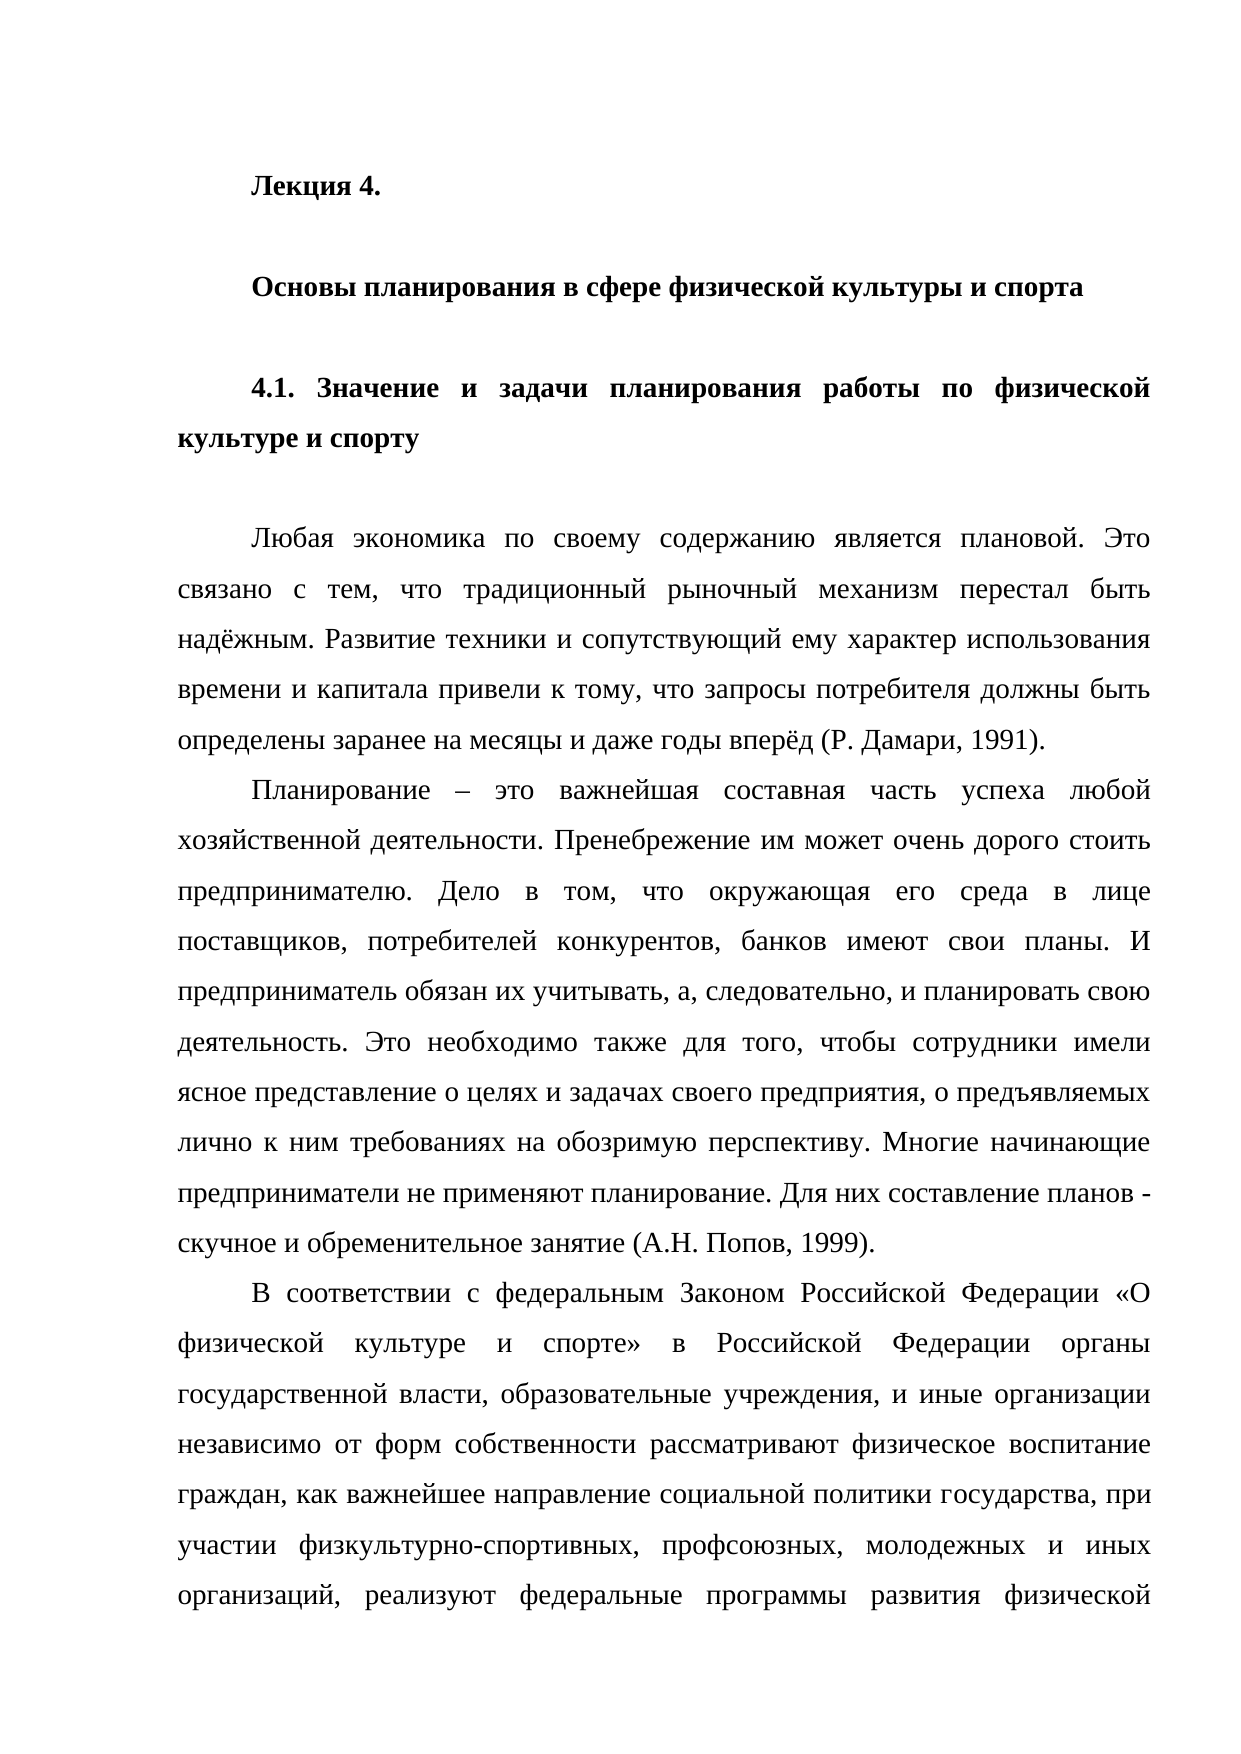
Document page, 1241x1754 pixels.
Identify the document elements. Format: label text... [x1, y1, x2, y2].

text Планирование – это важнейшая составная часть успеха любой хозяйственной деятельности. Пренебрежение им может очень дорого стоить предпринимателю. Дело в том, что окружающая его среда в лице поставщиков, потребителей конкурентов, банков имеют свои планы. И предприниматель обязан их учитывать, а, следовательно, и планировать свою деятельность. Это необходимо также для того, чтобы сотрудники имели ясное представление о целях и задачах своего предприятия, о предъявляемых лично к ним требованиях на обозримую перспективу. Многие начинающие предприниматели не применяют планирование. Для них составление планов - скучное и обременительное занятие (А.Н. Попов, 1999). [177, 772, 1152, 1258]
text Любая экономика по своему содержанию является плановой. Это связано с тем, что традиционный рыночный механизм перестал быть надёжным. Развитие техники и сопутствующий ему характер использования времени и капитала привели к тому, что запросы потребителя должны быть определены заранее на месяцы и даже годы вперёд (Р. Дамари, 1991). [177, 521, 1152, 755]
text Основы планирования в сфере физической культуры и спорта [177, 269, 1152, 303]
text 4.1. Значение и задачи планирования работы по физической культуре и спорту [177, 370, 1152, 453]
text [177, 1275, 1152, 1611]
text Лекция 4. [177, 168, 1152, 202]
